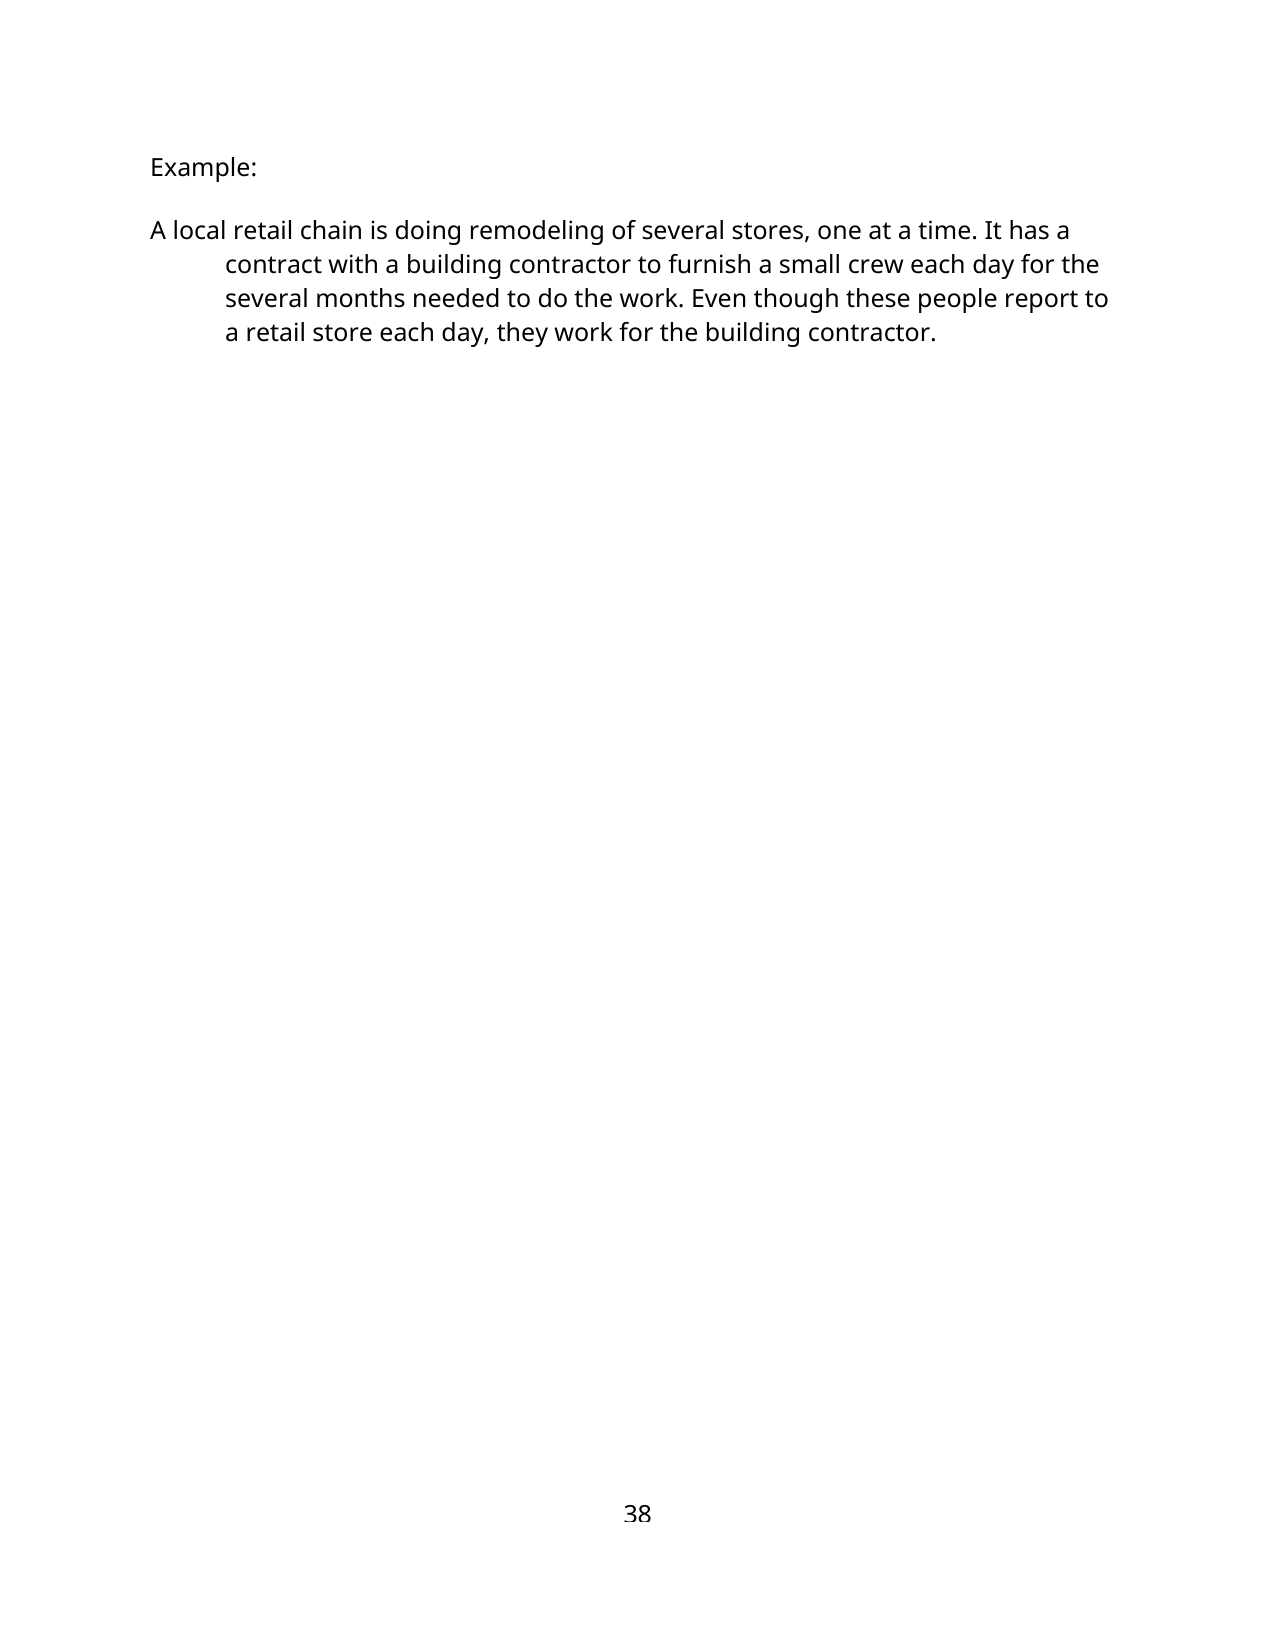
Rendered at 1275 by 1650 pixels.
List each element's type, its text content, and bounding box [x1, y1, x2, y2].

text A local retail chain is doing remodeling of several stores, one at a time. It has a contract with a building contractor to furnish a small crew each day for the several months needed to do the work. Even though these people report to a retail store each day, they work for the building contractor. [150, 212, 1125, 349]
text Example: [150, 150, 1125, 184]
